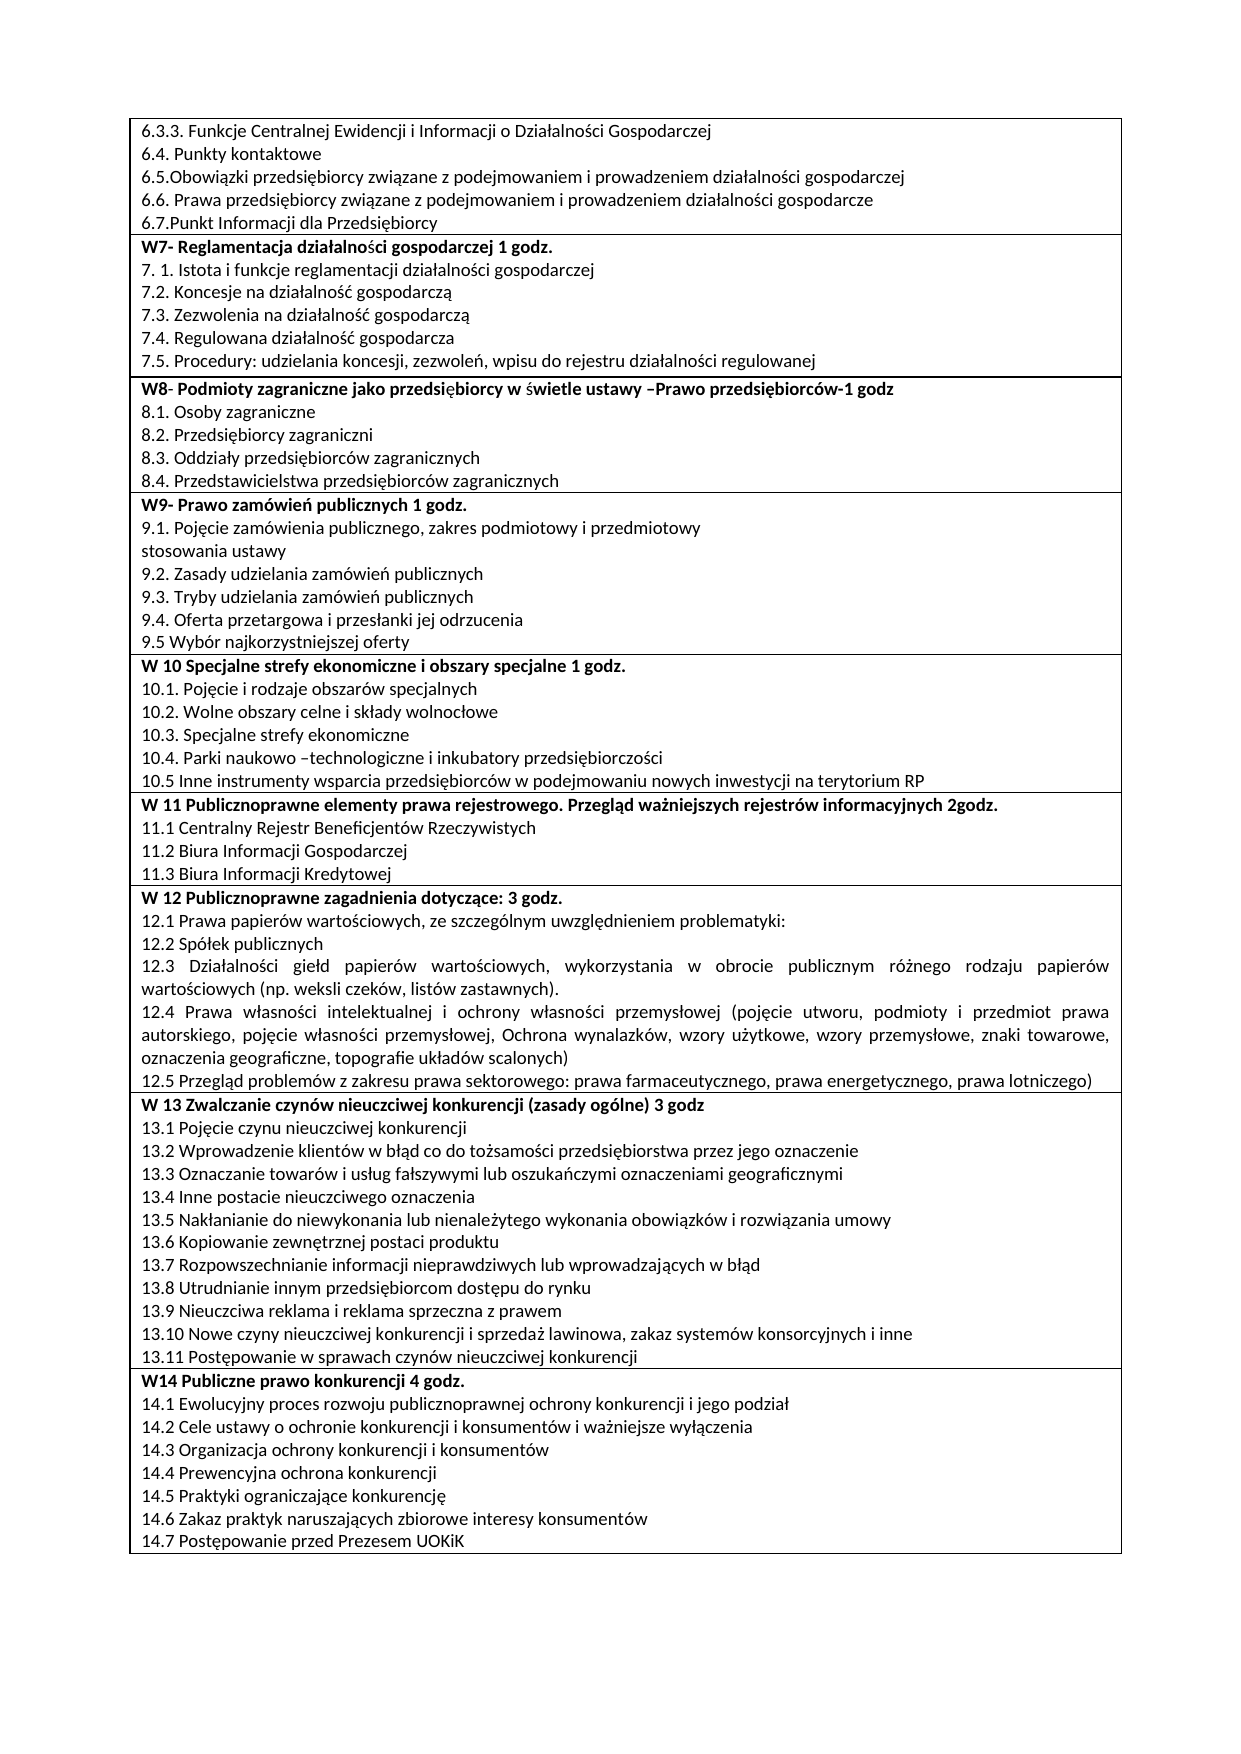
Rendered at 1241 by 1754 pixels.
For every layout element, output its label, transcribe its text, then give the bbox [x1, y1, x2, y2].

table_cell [131, 119, 1121, 234]
table_cell W 11 Publicznoprawne elementy prawa rejestrowego. Przegląd ważniejszych rejestrów informacyjnych 2godz. 11.1 Centralny Rejestr Beneficjentów Rzeczywistych 11.2 Biura Informacji Gospodarczej 11.3 Biura Informacji Kredytowej [131, 793, 1121, 885]
table_cell W8- Podmioty zagraniczne jako przedsiębiorcy w świetle ustawy –Prawo przedsiębiorców-1 godz 8.1. Osoby zagraniczne 8.2. Przedsiębiorcy zagraniczni 8.3. Oddziały przedsiębiorców zagranicznych 8.4. Przedstawicielstwa przedsiębiorców zagranicznych [131, 378, 1121, 492]
table_cell W7- Reglamentacja działalności gospodarczej 1 godz. 7. 1. Istota i funkcje reglamentacji działalności gospodarczej 7.2. Koncesje na działalność gospodarczą 7.3. Zezwolenia na działalność gospodarczą 7.4. Regulowana działalność gospodarcza 7.5. Procedury: udzielania koncesji, zezwoleń, wpisu do rejestru działalności regulowanej [131, 235, 1121, 376]
table_cell W14 Publiczne prawo konkurencji 4 godz. 14.1 Ewolucyjny proces rozwoju publicznoprawnej ochrony konkurencji i jego podział 14.2 Cele ustawy o ochronie konkurencji i konsumentów i ważniejsze wyłączenia 14.3 Organizacja ochrony konkurencji i konsumentów 14.4 Prewencyjna ochrona konkurencji 14.5 Praktyki ograniczające konkurencję 14.6 Zakaz praktyk naruszających zbiorowe interesy konsumentów 14.7 Postępowanie przed Prezesem UOKiK [131, 1369, 1121, 1552]
table_cell W 10 Specjalne strefy ekonomiczne i obszary specjalne 1 godz. 10.1. Pojęcie i rodzaje obszarów specjalnych 10.2. Wolne obszary celne i składy wolnocłowe 10.3. Specjalne strefy ekonomiczne 10.4. Parki naukowo –technologiczne i inkubatory przedsiębiorczości 10.5 Inne instrumenty wsparcia przedsiębiorców w podejmowaniu nowych inwestycji na terytorium RP [131, 655, 1121, 792]
table_cell W 12 Publicznoprawne zagadnienia dotyczące: 3 godz. 12.1 Prawa papierów wartościowych, ze szczególnym uwzględnieniem problematyki: 12.2 Spółek publicznych 12.3 Działalności giełd papierów wartościowych, wykorzystania w obrocie publicznym różnego rodzaju papierów wartościowych (np. weksli czeków, listów zastawnych). 12.4 Prawa własności intelektualnej i ochrony własności przemysłowej (pojęcie utworu, podmioty i przedmiot prawa autorskiego, pojęcie własności przemysłowej, Ochrona wynalazków, wzory użytkowe, wzory przemysłowe, znaki towarowe, oznaczenia geograficzne, topografie układów scalonych) 12.5 Przegląd problemów z zakresu prawa sektorowego: prawa farmaceutycznego, prawa energetycznego, prawa lotniczego) [131, 886, 1121, 1092]
table_cell W 13 Zwalczanie czynów nieuczciwej konkurencji (zasady ogólne) 3 godz 13.1 Pojęcie czynu nieuczciwej konkurencji 13.2 Wprowadzenie klientów w błąd co do tożsamości przedsiębiorstwa przez jego oznaczenie 13.3 Oznaczanie towarów i usług fałszywymi lub oszukańczymi oznaczeniami geograficznymi 13.4 Inne postacie nieuczciwego oznaczenia 13.5 Nakłanianie do niewykonania lub nienależytego wykonania obowiązków i rozwiązania umowy 13.6 Kopiowanie zewnętrznej postaci produktu 13.7 Rozpowszechnianie informacji nieprawdziwych lub wprowadzających w błąd 13.8 Utrudnianie innym przedsiębiorcom dostępu do rynku 13.9 Nieuczciwa reklama i reklama sprzeczna z prawem 13.10 Nowe czyny nieuczciwej konkurencji i sprzedaż lawinowa, zakaz systemów konsorcyjnych i inne 13.11 Postępowanie w sprawach czynów nieuczciwej konkurencji [131, 1093, 1121, 1368]
table_cell W9- Prawo zamówień publicznych 1 godz. 9.1. Pojęcie zamówienia publicznego, zakres podmiotowy i przedmiotowy stosowania ustawy 9.2. Zasady udzielania zamówień publicznych 9.3. Tryby udzielania zamówień publicznych 9.4. Oferta przetargowa i przesłanki jej odrzucenia 9.5 Wybór najkorzystniejszej oferty [131, 493, 1121, 653]
